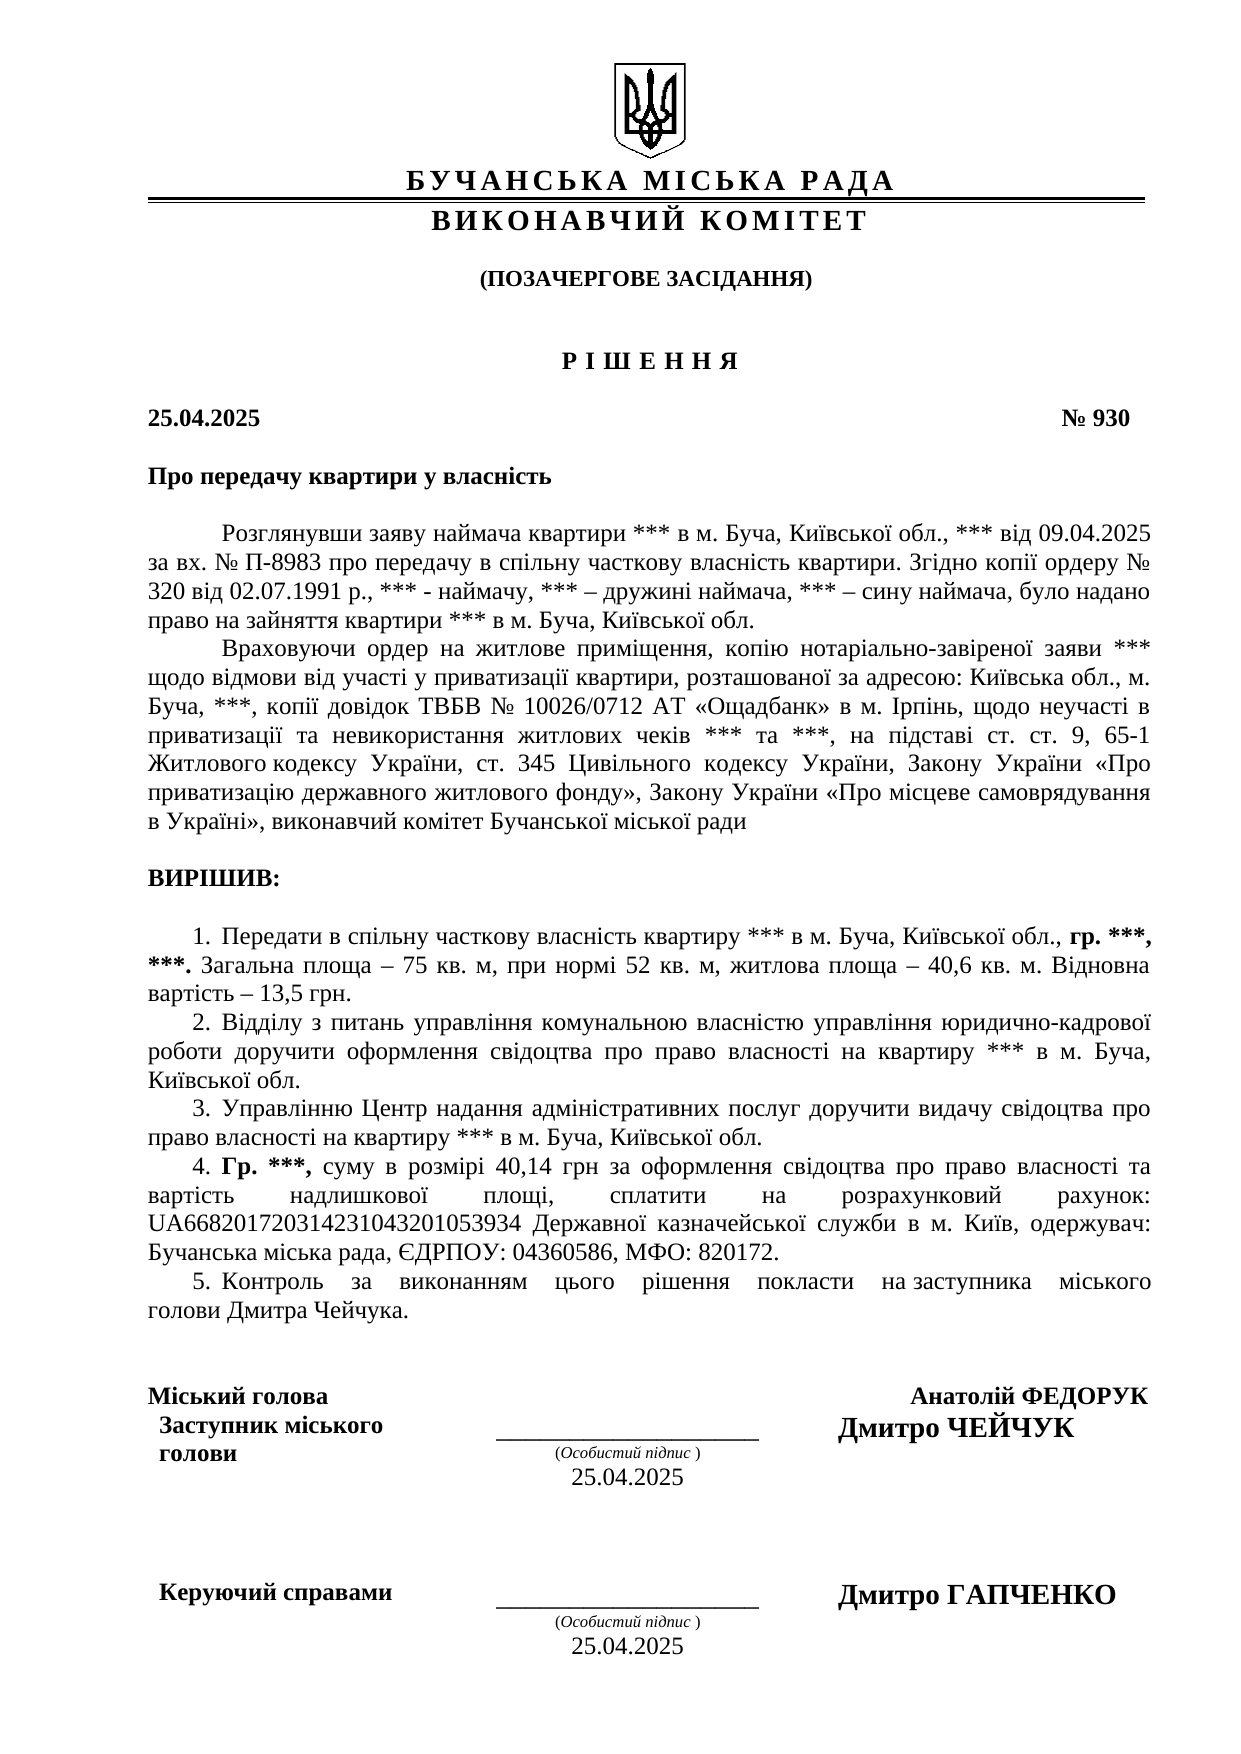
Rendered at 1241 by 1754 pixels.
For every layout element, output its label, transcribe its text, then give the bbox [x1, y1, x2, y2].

table_header __________________ (Особистий підпис ) 25.04.2025 [443, 1410, 812, 1577]
table_header Заступник міського голови [148, 1410, 443, 1577]
table_cell Керуючий справами [148, 1578, 443, 1728]
text Розглянувши заяву наймача квартири *** в м. Буча, Київської обл., *** від 09.04.2025 за вх. № П-8983 про передачу в спільну часткову власність квартири. Згідно копії ордеру № 320 від 02.07.1991 р., *** - наймачу, *** – дружині наймача, *** – сину наймача, було надано право на зайняття квартири *** в м. Буча, Київської обл. [148, 518, 1152, 633]
table_cell Дмитро ГАПЧЕНКО [812, 1578, 1191, 1728]
list Управлінню Центр надання адміністративних послуг доручити видачу свідоцтва про право власності на квартиру *** в м. Буча, Київської обл. [148, 1093, 1152, 1151]
text 25.04.2025 № 930 [148, 403, 1152, 432]
text БУЧАНСЬКА МІСЬКА РАДА [148, 163, 1152, 197]
text Міський голова Анатолій ФЕДОРУК [148, 1381, 1152, 1410]
text РІШЕННЯ [148, 346, 1152, 375]
text Враховуючи ордер на житлове приміщення, копію нотаріально-завіреної заяви *** щодо відмови від участі у приватизації квартири, розташованої за адресою: Київська обл., м. Буча, ***, копії довідок ТВБВ № 10026/0712 АТ «Ощадбанк» в м. Ірпінь, щодо неучасті в приватизації та невикористання житлових чеків *** та ***, на підставі ст. ст. 9, 65-1 Житлового кодексу України, ст. 345 Цивільного кодексу України, Закону України «Про приватизацію державного житлового фонду», Закону України «Про місцеве самоврядування в Україні», виконавчий комітет Бучанської міської ради [148, 633, 1152, 835]
list Контроль за виконанням цього рішення покласти на заступника міського голови Дмитра Чейчука. [148, 1266, 1152, 1323]
table_header Дмитро ЧЕЙЧУК [812, 1410, 1191, 1577]
text ВИРІШИВ: [148, 863, 1152, 892]
list Гр. ***, суму в розмірі 40,14 грн за оформлення свідоцтва про право власності та вартість надлишкової площі, сплатити на розрахунковий рахунок: UA668201720314231043201053934 Державної казначейської служби в м. Київ, одержувач: Бучанська міська рада, ЄДРПОУ: 04360586, МФО: 820172. [148, 1151, 1152, 1266]
list Відділу з питань управління комунальною власністю управління юридично-кадрової роботи доручити оформлення свідоцтва про право власності на квартиру *** в м. Буча, Київської обл. [148, 1007, 1152, 1093]
table_cell __________________ (Особистий підпис ) 25.04.2025 [443, 1578, 812, 1728]
list Передати в спільну часткову власність квартиру *** в м. Буча, Київської обл., гр. ***, ***. Загальна площа – 75 кв. м, при нормі 52 кв. м, житлова площа – 40,6 кв. м. Відновна вартість – 13,5 грн. [148, 921, 1152, 1007]
text Про передачу квартири у власність [148, 461, 1152, 490]
table_header ВИКОНАВЧИЙ КОМІТЕТ (ПОЗАЧЕРГОВЕ ЗАСІДАННЯ) [148, 203, 1144, 317]
